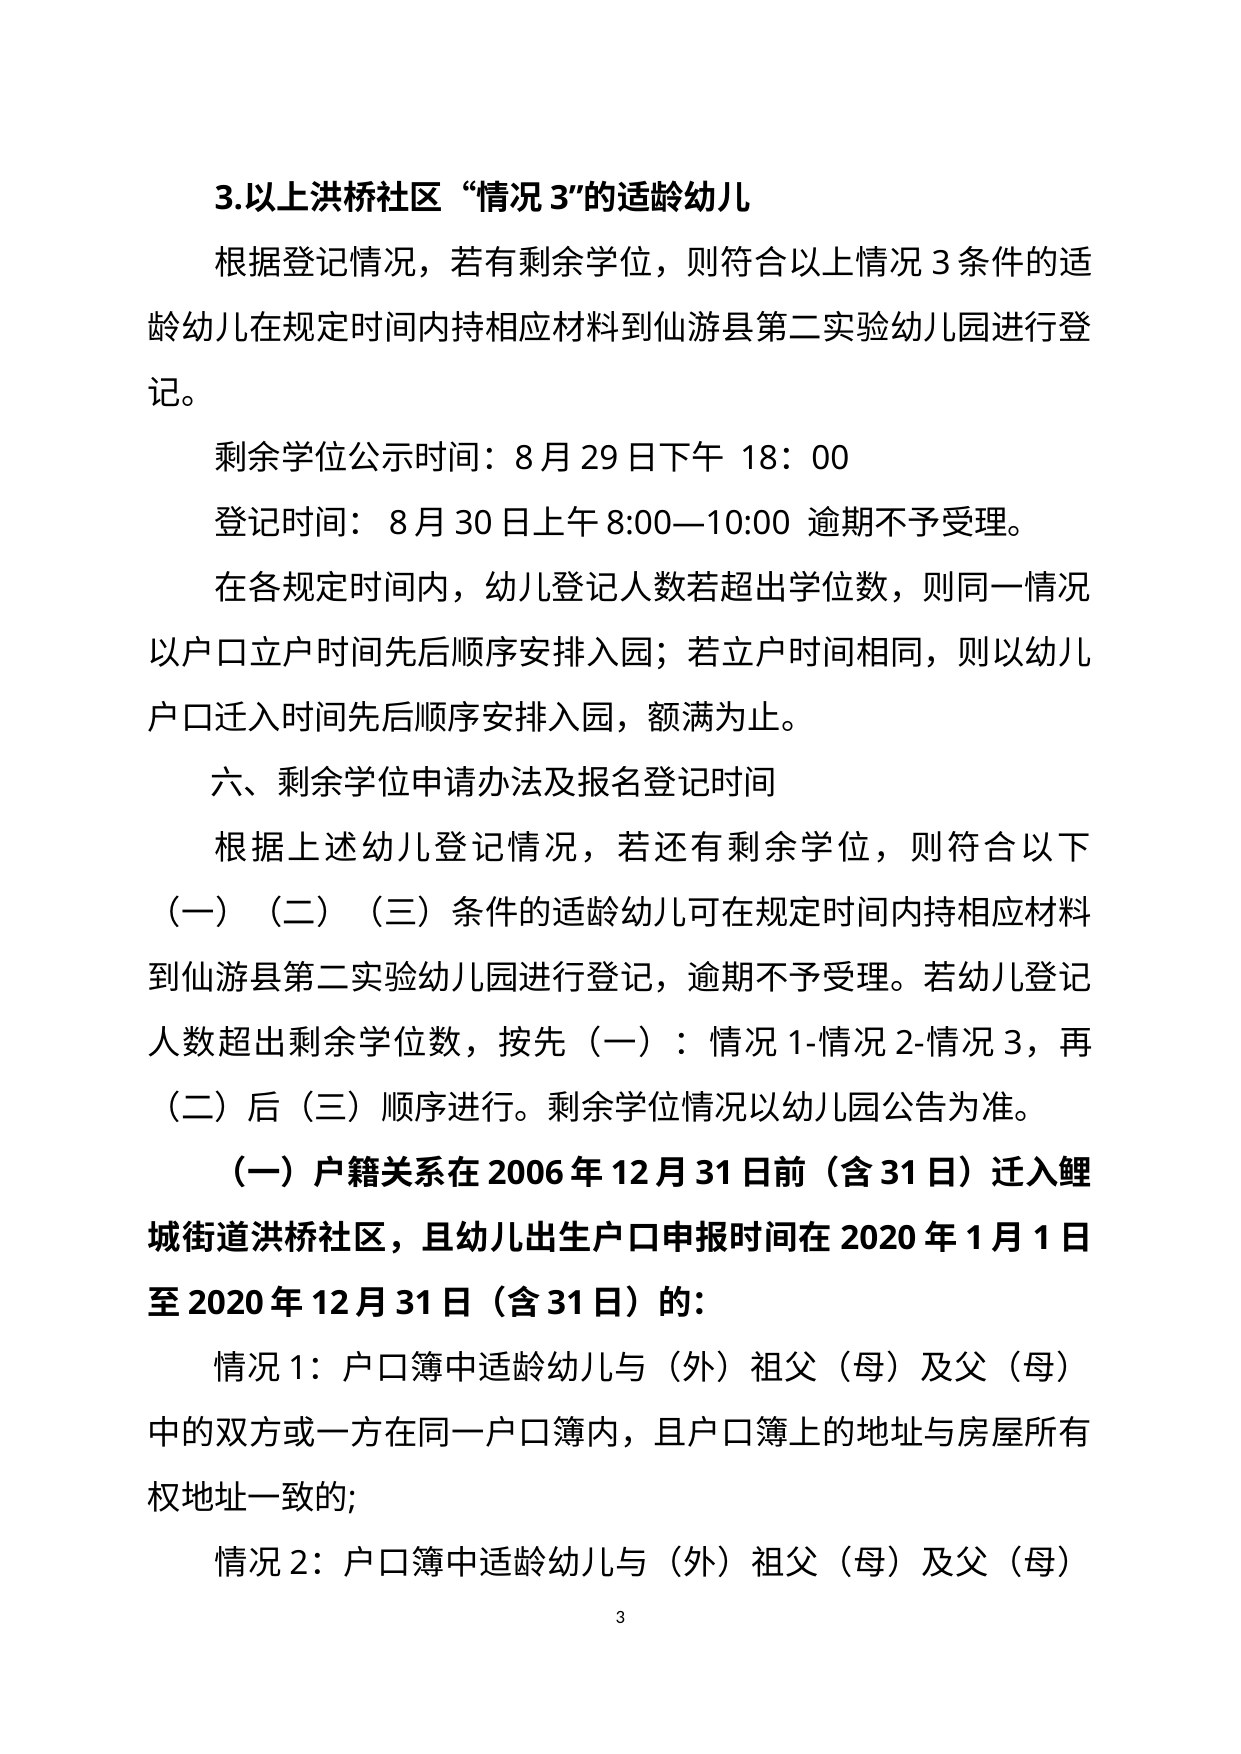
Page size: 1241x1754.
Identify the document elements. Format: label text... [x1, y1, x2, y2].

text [148, 1527, 1092, 1592]
text 根据上述幼儿登记情况，若还有剩余学位，则符合以下（一）（二）（三）条件的适龄幼儿可在规定时间内持相应材料到仙游县第二实验幼儿园进行登记，逾期不予受理。若幼儿登记人数超出剩余学位数，按先（一）：情况1-情况2-情况3，再（二）后（三）顺序进行。剩余学位情况以幼儿园公告为准。 [148, 812, 1092, 1137]
text 根据登记情况，若有剩余学位，则符合以上情况3条件的适龄幼儿在规定时间内持相应材料到仙游县第二实验幼儿园进行登记。 [148, 227, 1092, 422]
text 情况1：户口簿中适龄幼儿与（外）祖父（母）及父（母）中的双方或一方在同一户口簿内，且户口簿上的地址与房屋所有权地址一致的; [148, 1332, 1092, 1527]
text 在各规定时间内，幼儿登记人数若超出学位数，则同一情况以户口立户时间先后顺序安排入园；若立户时间相同，则以幼儿户口迁入时间先后顺序安排入园，额满为止。 [148, 552, 1092, 747]
text 六、剩余学位申请办法及报名登记时间 [148, 747, 1092, 812]
text （一）户籍关系在2006年12月31日前（含31日）迁入鲤城街道洪桥社区，且幼儿出生户口申报时间在2020年1月1日至2020年12月31日（含31日）的： [148, 1137, 1092, 1332]
text 登记时间： 8月30日上午8:00—10:00 逾期不予受理。 [148, 487, 1092, 552]
text 剩余学位公示时间：8月29日下午 18：00 [148, 422, 1092, 487]
text 3.以上洪桥社区“情况3”的适龄幼儿 [148, 162, 1092, 227]
